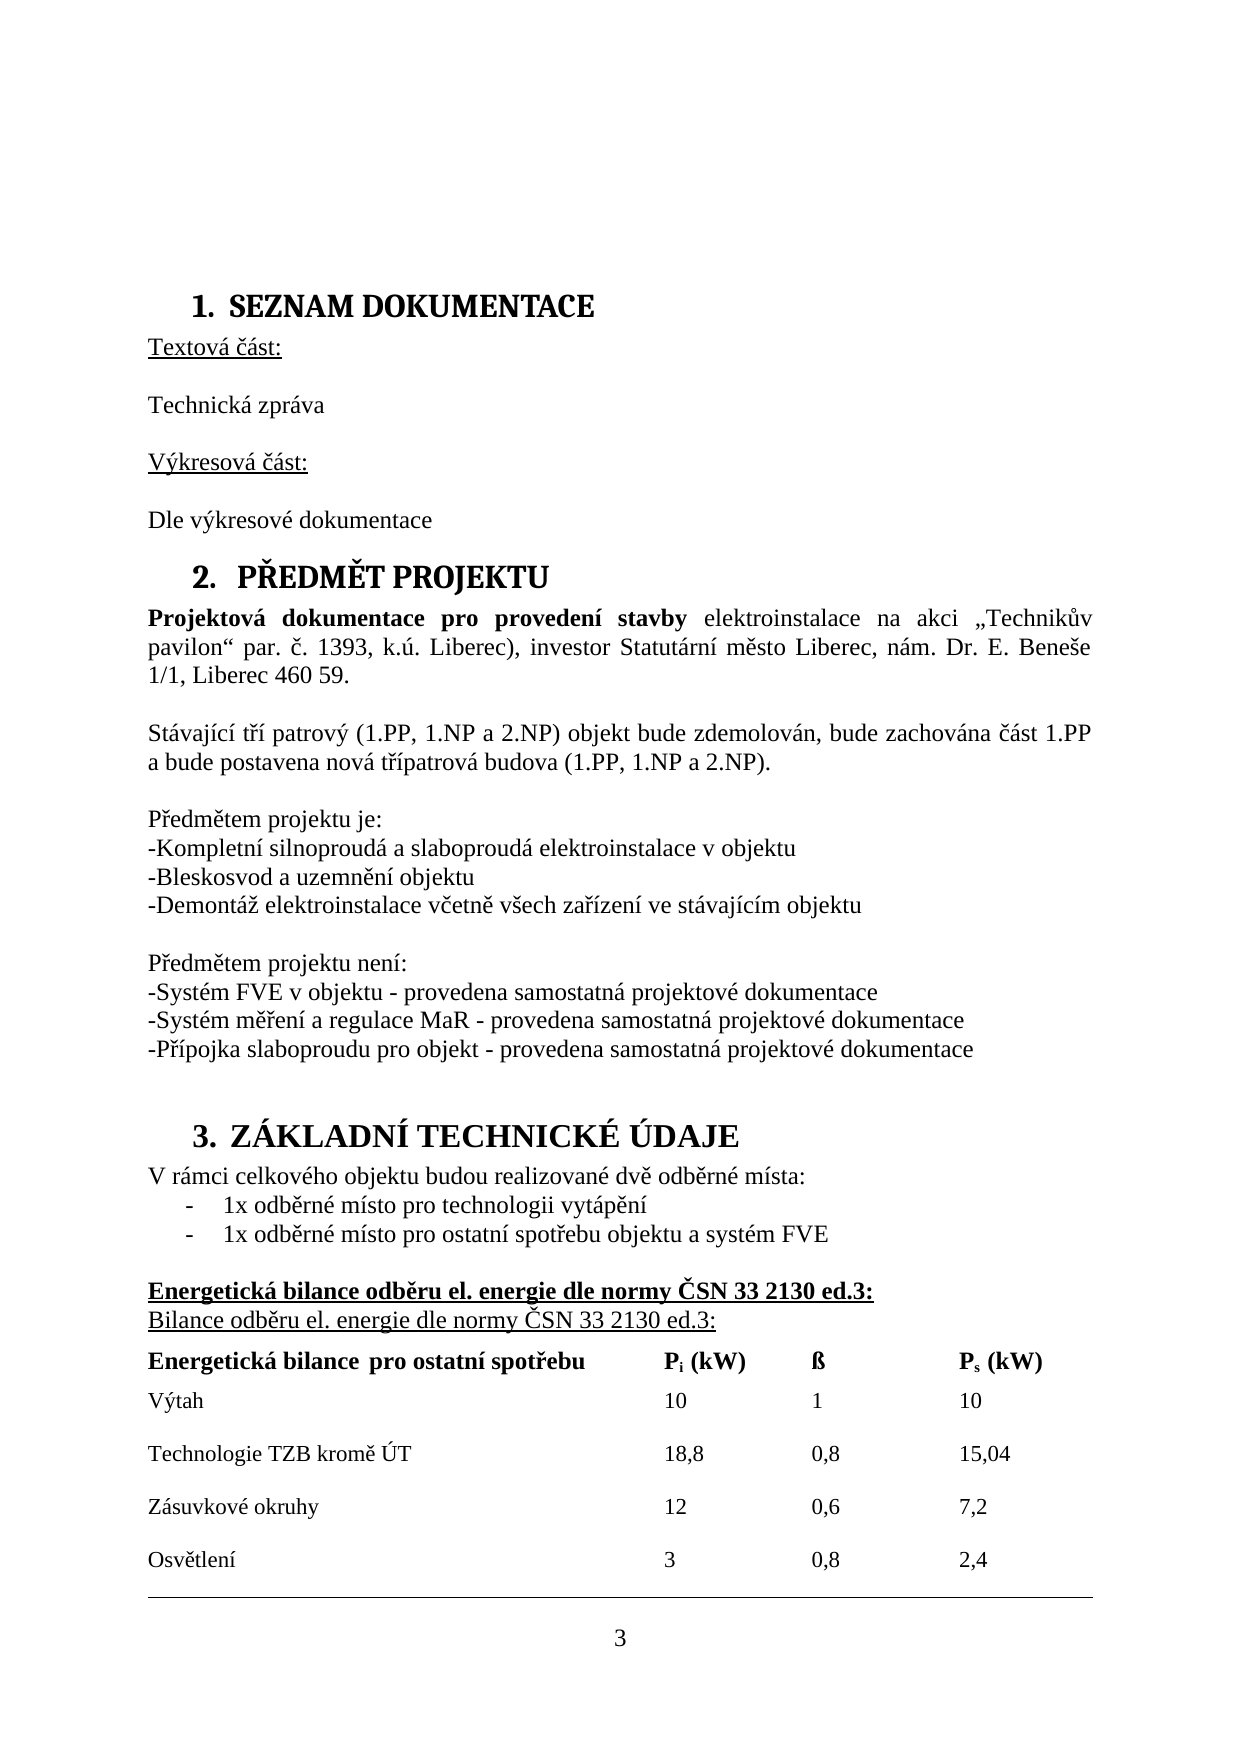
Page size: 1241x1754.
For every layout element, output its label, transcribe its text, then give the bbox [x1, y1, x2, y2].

text -Systém FVE v objektu - provedena samostatná projektové dokumentace [148, 977, 1093, 1006]
text Textová část: [148, 332, 1093, 361]
text Výkresová část: [148, 447, 1093, 476]
text -Systém měření a regulace MaR - provedena samostatná projektové dokumentace [148, 1006, 1093, 1034]
text Projektová dokumentace pro provedení stavby elektroinstalace na akci „Technikův pavilon“ par. č. 1393, k.ú. Liberec), investor Statutární město Liberec, nám. Dr. E. Beneše 1/1, Liberec 460 59. [148, 603, 1093, 689]
text Technická zpráva [148, 390, 1093, 418]
text Stávající tří patrový (1.PP, 1.NP a 2.NP) objekt bude zdemolován, bude zachována část 1.PP a bude postavena nová třípatrová budova (1.PP, 1.NP a 2.NP). [148, 718, 1093, 776]
list 1x odběrné místo pro technologii vytápění [185, 1190, 1093, 1219]
text Zásuvkové okruhy 12 0,6 7,2 [148, 1493, 1093, 1519]
text -Bleskosvod a uzemnění objektu [148, 862, 1093, 891]
text -Demontáž elektroinstalace včetně všech zařízení ve stávajícím objektu [148, 891, 1093, 919]
text V rámci celkového objektu budou realizované dvě odběrné místa: [148, 1161, 1093, 1190]
subtitle PŘEDMĚT PROJEKTU [192, 558, 1093, 597]
text Předmětem projektu není: [148, 948, 1093, 977]
text Předmětem projektu je: [148, 804, 1093, 833]
text -Kompletní silnoproudá a slaboproudá elektroinstalace v objektu [148, 833, 1093, 862]
text Technologie TZB kromě ÚT 18,8 0,8 15,04 [148, 1440, 1093, 1467]
text Osvětlení 3 0,8 2,4 [148, 1546, 1093, 1572]
subtitle Seznam dokumentace [192, 288, 1093, 326]
text Energetická bilance pro ostatní spotřebu Pi (kW) ß Ps (kW) [148, 1346, 1093, 1375]
text Energetická bilance odběru el. energie dle normy ČSN 33 2130 ed.3: [148, 1276, 1093, 1305]
subtitle ZÁKLADNÍ TECHNICKÉ ÚDAJE [192, 1117, 1093, 1155]
list 1x odběrné místo pro ostatní spotřebu objektu a systém FVE [185, 1219, 1093, 1248]
text Výtah 10 1 10 [148, 1388, 1093, 1414]
text Dle výkresové dokumentace [148, 505, 1093, 533]
text -Přípojka slaboproudu pro objekt - provedena samostatná projektové dokumentace [148, 1034, 1093, 1063]
text Bilance odběru el. energie dle normy ČSN 33 2130 ed.3: [148, 1305, 1093, 1334]
